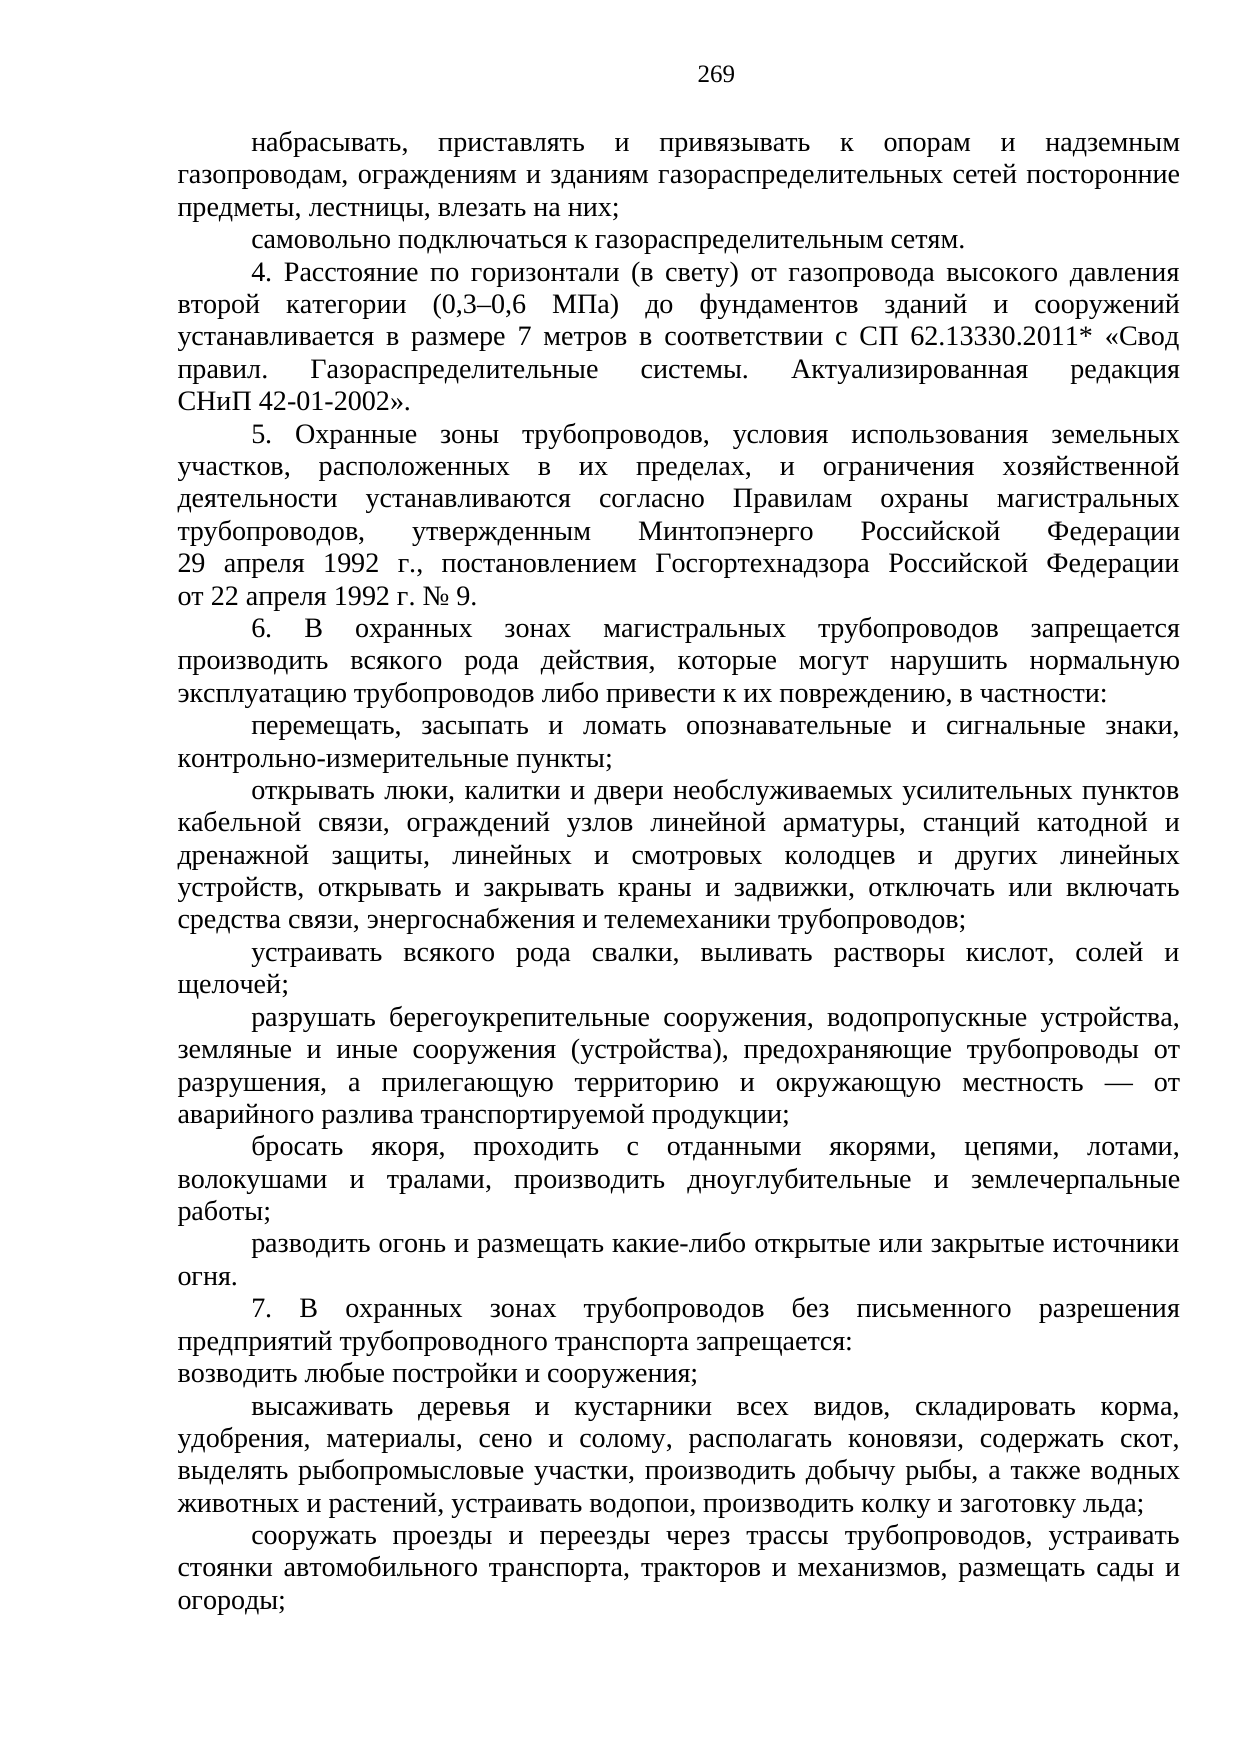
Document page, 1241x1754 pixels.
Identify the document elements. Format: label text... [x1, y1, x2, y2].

text возводить любые постройки и сооружения; [177, 1356, 1181, 1388]
text 6. В охранных зонах магистральных трубопроводов запрещается производить всякого рода действия, которые могут нарушить нормальную эксплуатацию трубопроводов либо привести к их повреждению, в частности: [177, 611, 1181, 708]
text перемещать, засыпать и ломать опознавательные и сигнальные знаки, контрольно-измерительные пункты; [177, 708, 1181, 773]
text открывать люки, калитки и двери необслуживаемых усилительных пунктов кабельной связи, ограждений узлов линейной арматуры, станций катодной и дренажной защиты, линейных и смотровых колодцев и других линейных устройств, открывать и закрывать краны и задвижки, отключать или включать средства связи, энергоснабжения и телемеханики трубопроводов; [177, 773, 1181, 935]
text устраивать всякого рода свалки, выливать растворы кислот, солей и щелочей; [177, 935, 1181, 1000]
text высаживать деревья и кустарники всех видов, складировать корма, удобрения, материалы, сено и солому, располагать коновязи, содержать скот, выделять рыбопромысловые участки, производить добычу рыбы, а также водных животных и растений, устраивать водопои, производить колку и заготовку льда; [177, 1388, 1181, 1518]
text разводить огонь и размещать какие-либо открытые или закрытые источники огня. [177, 1227, 1181, 1291]
text самовольно подключаться к газораспределительным сетям. [177, 222, 1181, 255]
text 7. В охранных зонах трубопроводов без письменного разрешения предприятий трубопроводного транспорта запрещается: [177, 1291, 1181, 1356]
text набрасывать, приставлять и привязывать к опорам и надземным газопроводам, ограждениям и зданиям газораспределительных сетей посторонние предметы, лестницы, влезать на них; [177, 125, 1181, 222]
text сооружать проезды и переезды через трассы трубопроводов, устраивать стоянки автомобильного транспорта, тракторов и механизмов, размещать сады и огороды; [177, 1518, 1181, 1615]
text 4. Расстояние по горизонтали (в свету) от газопровода высокого давления второй категории (0,3–0,6 МПа) до фундаментов зданий и сооружений устанавливается в размере 7 метров в соответствии с СП 62.13330.2011* «Свод правил. Газораспределительные системы. Актуализированная редакция СНиП 42-01-2002». [177, 255, 1181, 417]
text разрушать берегоукрепительные сооружения, водопропускные устройства, земляные и иные сооружения (устройства), предохраняющие трубопроводы от разрушения, а прилегающую территорию и окружающую местность — от аварийного разлива транспортируемой продукции; [177, 1000, 1181, 1129]
text бросать якоря, проходить с отданными якорями, цепями, лотами, волокушами и тралами, производить дноуглубительные и землечерпальные работы; [177, 1129, 1181, 1227]
text 5. Охранные зоны трубопроводов, условия использования земельных участков, расположенных в их пределах, и ограничения хозяйственной деятельности устанавливаются согласно Правилам охраны магистральных трубопроводов, утвержденным Минтопэнерго Российской Федерации 29 апреля 1992 г., постановлением Госгортехнадзора Российской Федерации от 22 апреля 1992 г. № 9. [177, 417, 1181, 611]
